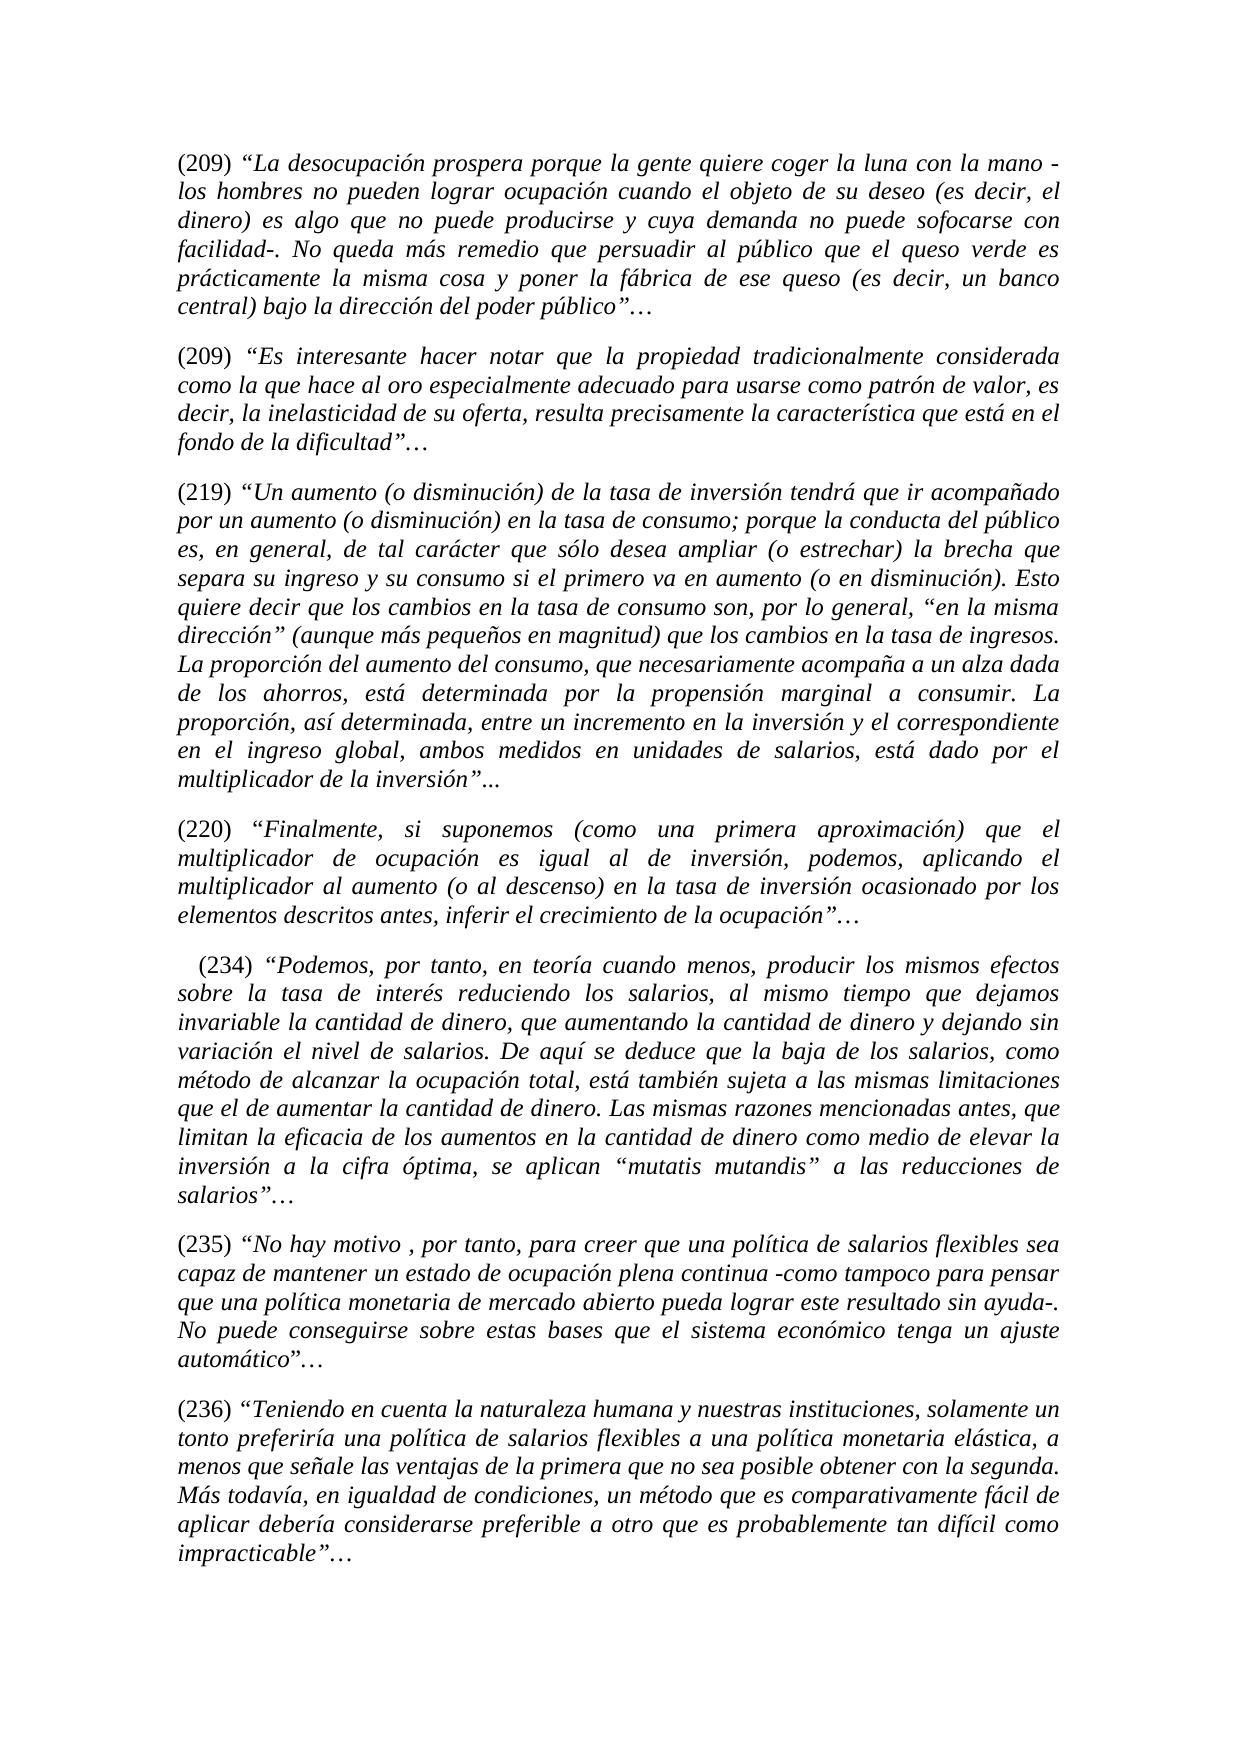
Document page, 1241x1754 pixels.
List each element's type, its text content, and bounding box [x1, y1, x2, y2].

text (220) “Finalmente, si suponemos (como una primera aproximación) que el multiplicador de ocupación es igual al de inversión, podemos, aplicando el multiplicador al aumento (o al descenso) en la tasa de inversión ocasionado por los elementos descritos antes, inferir el crecimiento de la ocupación”… [177, 814, 1063, 929]
text (236) “Teniendo en cuenta la naturaleza humana y nuestras instituciones, solamente un tonto preferiría una política de salarios flexibles a una política monetaria elástica, a menos que señale las ventajas de la primera que no sea posible obtener con la segunda. Más todavía, en igualdad de condiciones, un método que es comparativamente fácil de aplicar debería considerarse preferible a otro que es probablemente tan difícil como impracticable”… [177, 1394, 1063, 1566]
text (219) “Un aumento (o disminución) de la tasa de inversión tendrá que ir acompañado por un aumento (o disminución) en la tasa de consumo; porque la conducta del público es, en general, de tal carácter que sólo desea ampliar (o estrechar) la brecha que separa su ingreso y su consumo si el primero va en aumento (o en disminución). Esto quiere decir que los cambios en la tasa de consumo son, por lo general, “en la misma dirección” (aunque más pequeños en magnitud) que los cambios en la tasa de ingresos. La proporción del aumento del consumo, que necesariamente acompaña a un alza dada de los ahorros, está determinada por la propensión marginal a consumir. La proporción, así determinada, entre un incremento en la inversión y el correspondiente en el ingreso global, ambos medidos en unidades de salarios, está dado por el multiplicador de la inversión”... [177, 477, 1063, 793]
text (234) “Podemos, por tanto, en teoría cuando menos, producir los mismos efectos sobre la tasa de interés reduciendo los salarios, al mismo tiempo que dejamos invariable la cantidad de dinero, que aumentando la cantidad de dinero y dejando sin variación el nivel de salarios. De aquí se deduce que la baja de los salarios, como método de alcanzar la ocupación total, está también sujeta a las mismas limitaciones que el de aumentar la cantidad de dinero. Las mismas razones mencionadas antes, que limitan la eficacia de los aumentos en la cantidad de dinero como medio de elevar la inversión a la cifra óptima, se aplican “mutatis mutandis” a las reducciones de salarios”… [177, 950, 1063, 1208]
text (209) “La desocupación prospera porque la gente quiere coger la luna con la mano -los hombres no pueden lograr ocupación cuando el objeto de su deseo (es decir, el dinero) es algo que no puede producirse y cuya demanda no puede sofocarse con facilidad-. No queda más remedio que persuadir al público que el queso verde es prácticamente la misma cosa y poner la fábrica de ese queso (es decir, un banco central) bajo la dirección del poder público”… [177, 148, 1063, 320]
text (235) “No hay motivo , por tanto, para creer que una política de salarios flexibles sea capaz de mantener un estado de ocupación plena continua -como tampoco para pensar que una política monetaria de mercado abierto pueda lograr este resultado sin ayuda-. No puede conseguirse sobre estas bases que el sistema económico tenga un ajuste automático”… [177, 1229, 1063, 1373]
text (209) “Es interesante hacer notar que la propiedad tradicionalmente considerada como la que hace al oro especialmente adecuado para usarse como patrón de valor, es decir, la inelasticidad de su oferta, resulta precisamente la característica que está en el fondo de la dificultad”… [177, 341, 1063, 456]
